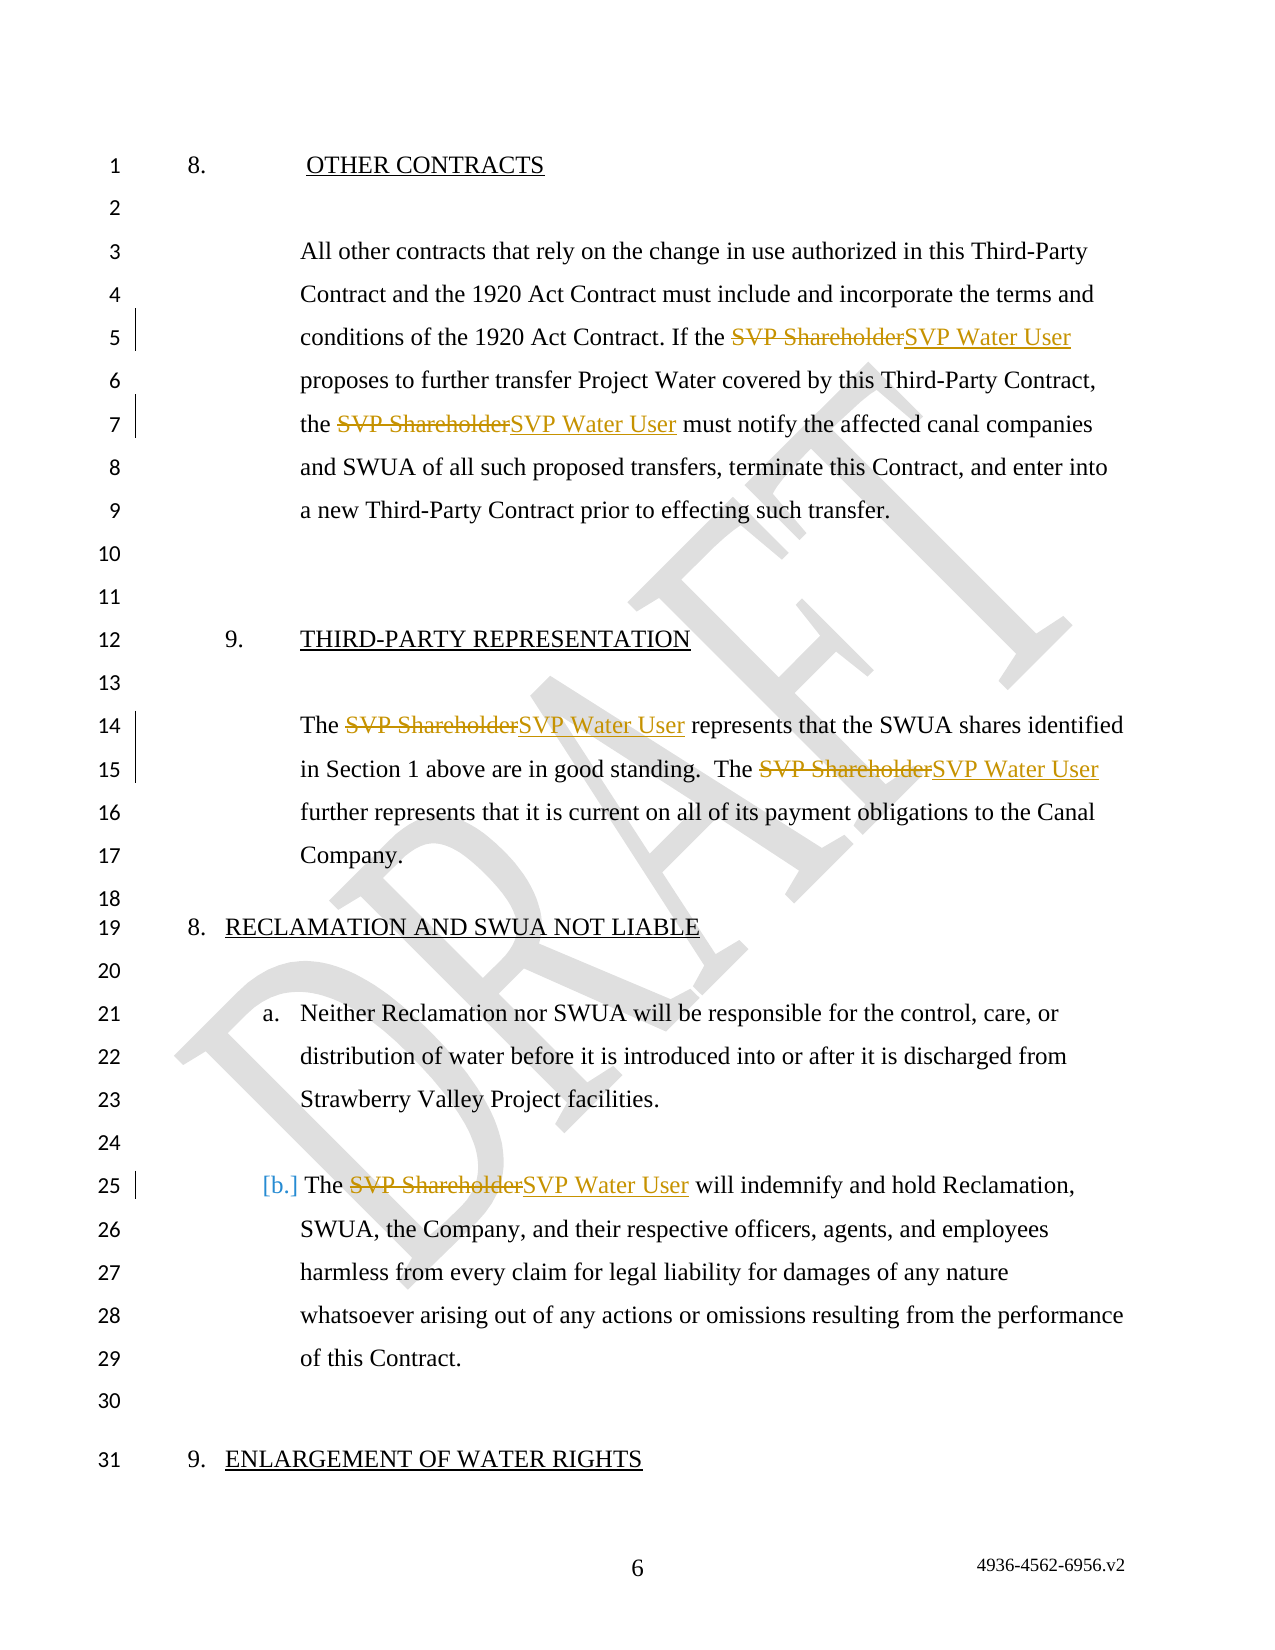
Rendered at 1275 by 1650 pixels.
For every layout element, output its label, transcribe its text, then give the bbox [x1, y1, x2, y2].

list OTHER CONTRACTS [187, 150, 1125, 179]
list Neither Reclamation nor SWUA will be responsible for the control, care, or distribution of water before it is introduced into or after it is discharged from Strawberry Valley Project facilities. [262, 998, 1125, 1113]
list The will indemnify and hold Reclamation, SWUA, the Company, and their respective officers, agents, and employees harmless from every claim for legal liability for damages of any nature whatsoever arising out of any actions or omissions resulting from the performance of this Contract. [262, 1171, 1125, 1372]
text 9. THIRD-PARTY REPRESENTATION [150, 624, 1125, 653]
list ENLARGEMENT OF WATER RIGHTS [187, 1444, 1125, 1473]
text The represents that the SWUA shares identified in Section 1 above are in good standing. The further represents that it is current on all of its payment obligations to the Canal Company. [300, 711, 1125, 869]
list All other contracts that rely on the change in use authorized in this Third-Party Contract and the 1920 Act Contract must include and incorporate the terms and conditions of the 1920 Act Contract. If the proposes to further transfer Project Water covered by this Third-Party Contract, the must notify the affected canal companies and SWUA of all such proposed transfers, terminate this Contract, and enter into a new Third-Party Contract prior to effecting such transfer. [300, 236, 1125, 524]
list RECLAMATION AND SWUA NOT LIABLE [187, 912, 1125, 941]
